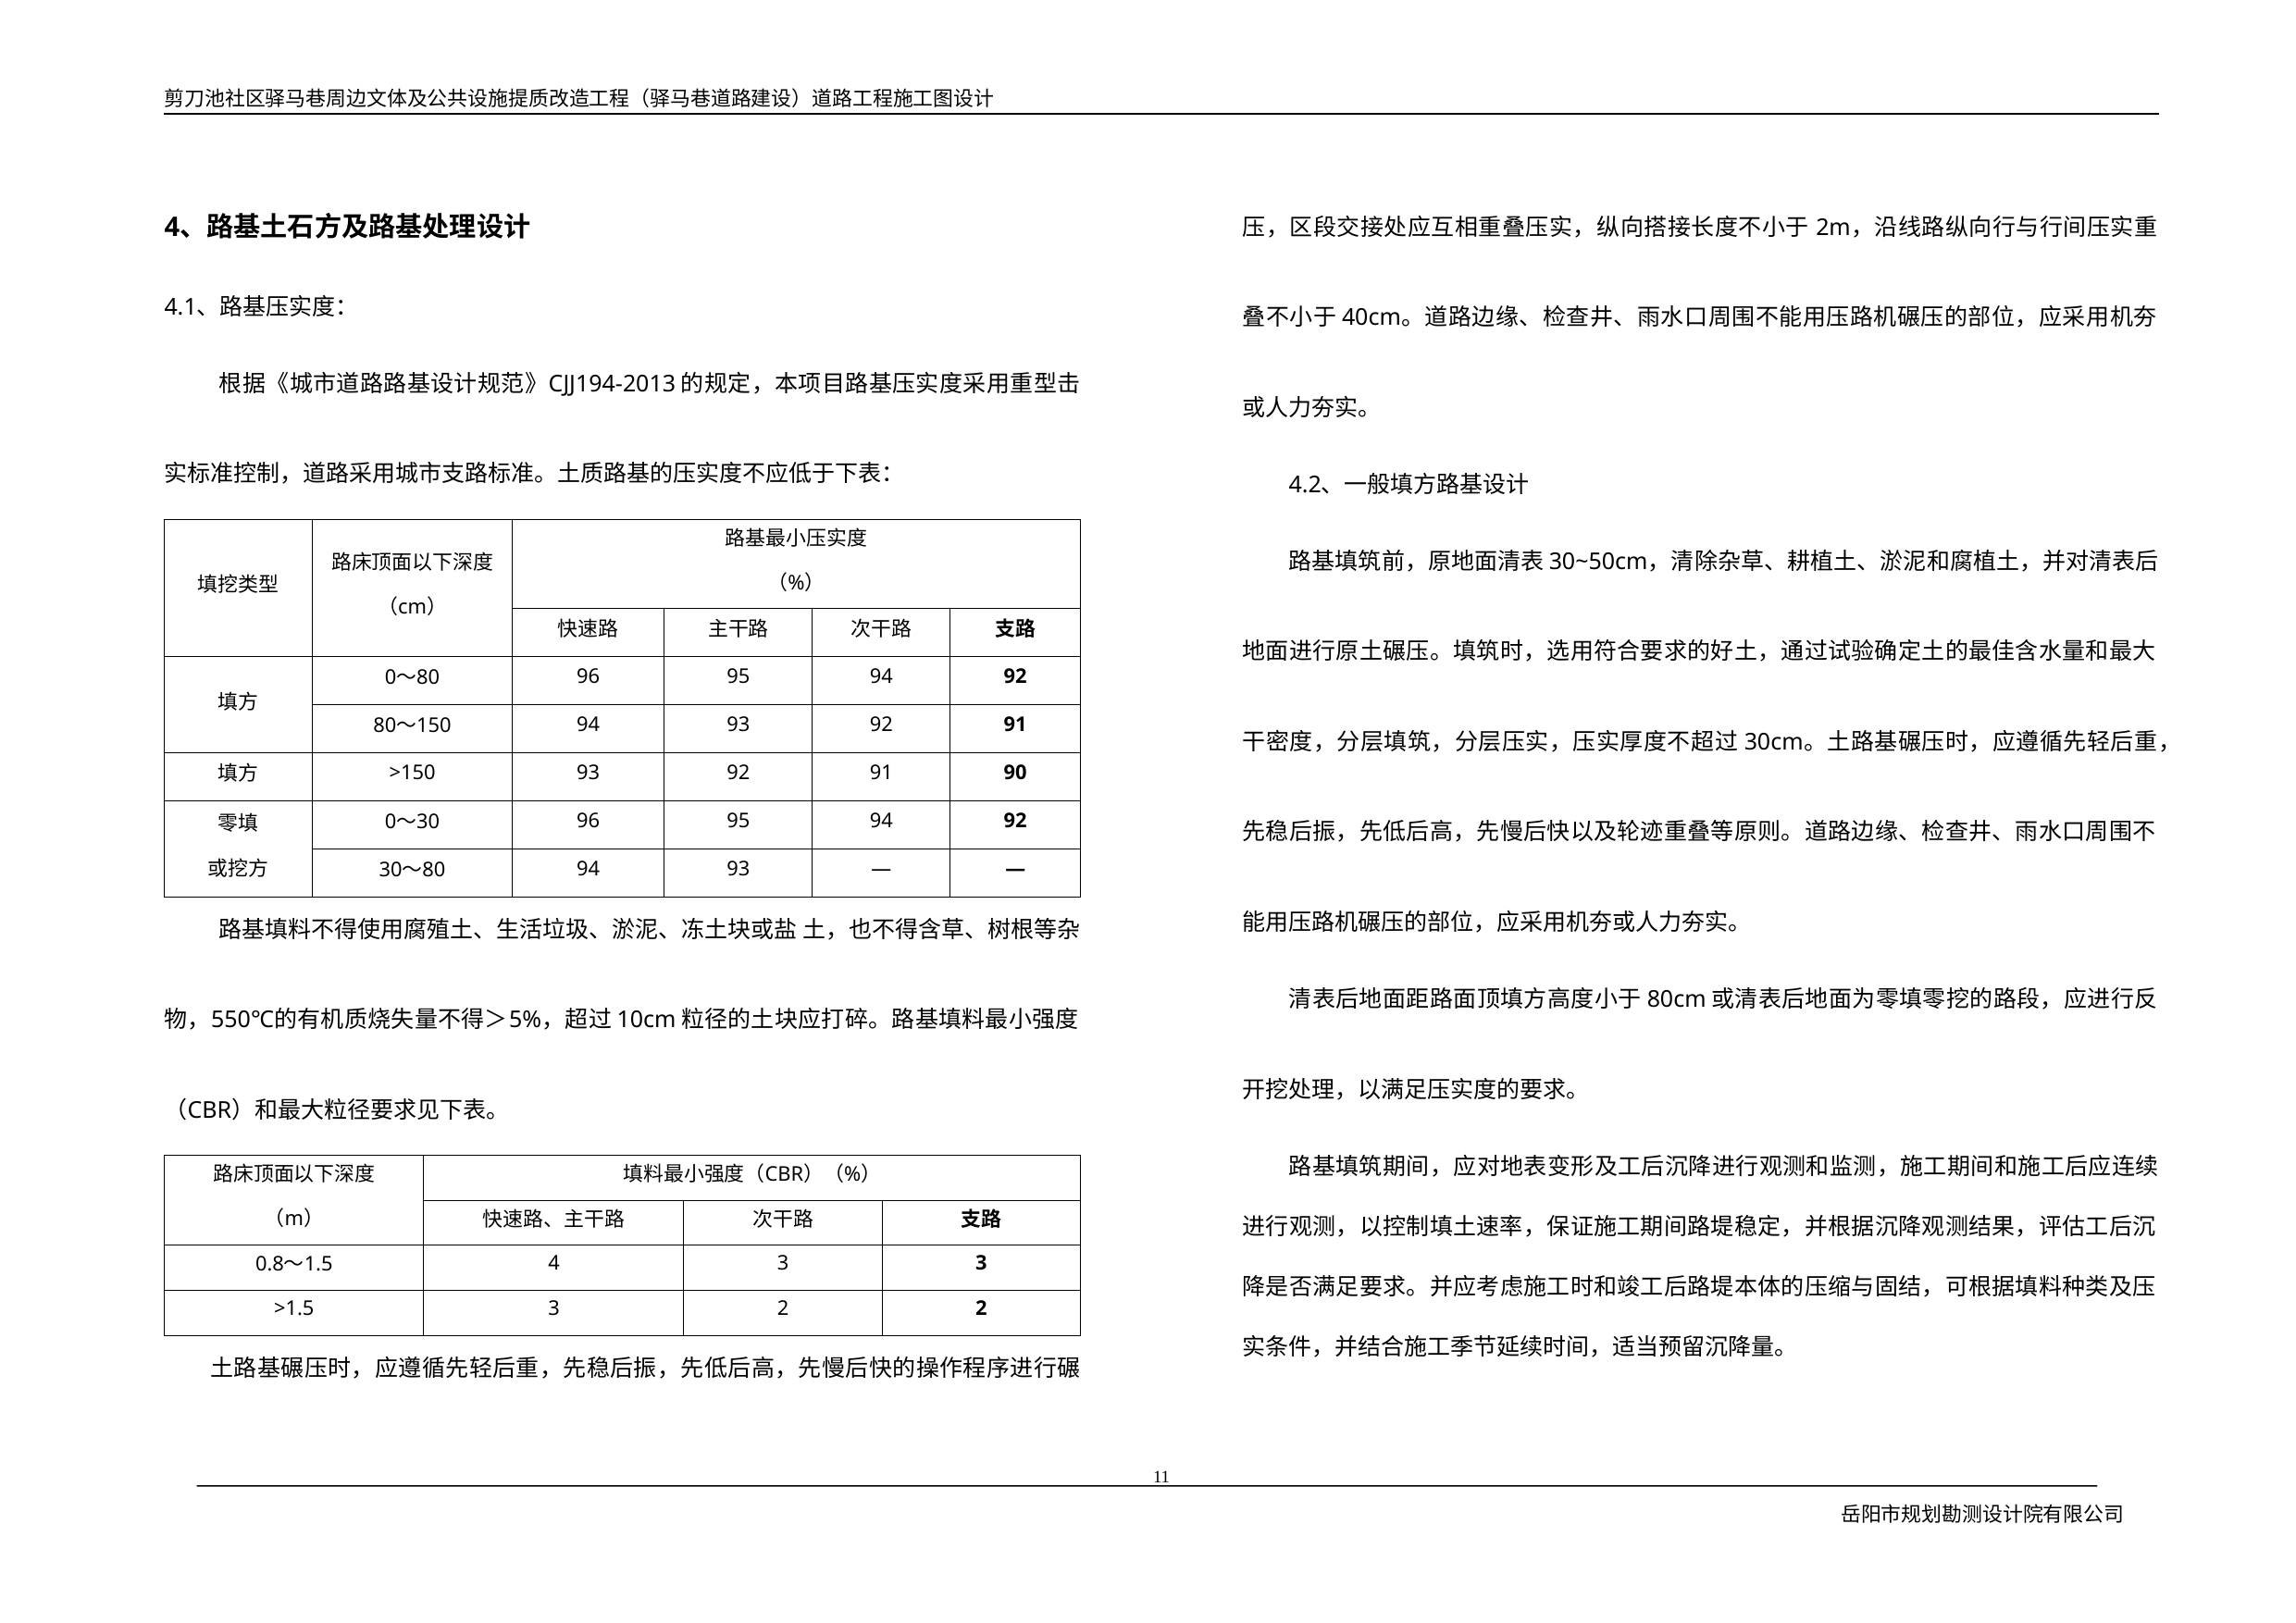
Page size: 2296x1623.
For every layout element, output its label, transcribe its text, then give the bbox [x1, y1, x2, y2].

table_cell 93 [513, 753, 664, 800]
table_cell 2 [684, 1291, 882, 1335]
text 土路基碾压时，应遵循先轻后重，先稳后振，先低后高，先慢后快的操作程序进行碾压，区段交接处应互相重叠压实，纵向搭接长度不小于2m，沿线路纵向行与行间压实重叠不小于40cm。道路边缘、检查井、雨水口周围不能用压路机碾压的部位，应采用机夯或人力夯实。 [1242, 195, 2159, 436]
table_cell 96 [513, 657, 664, 704]
table_cell 92 [813, 705, 949, 752]
text 4.2、一般填方路基设计 [1242, 452, 2151, 513]
table_cell 3 [883, 1245, 1080, 1290]
table_cell 次干路 [684, 1201, 882, 1245]
text 路基填筑期间，应对地表变形及工后沉降进行观测和监测，施工期间和施工后应连续进行观测，以控制填土速率，保证施工期间路堤稳定，并根据沉降观测结果，评估工后沉降是否满足要求。并应考虑施工时和竣工后路堤本体的压缩与固结，可根据填料种类及压实条件，并结合施工季节延续时间，适当预留沉降量。 [1242, 1134, 2159, 1375]
text 土路基碾压时，应遵循先轻后重，先稳后振，先低后高，先慢后快的操作程序进行碾压，区段交接处应互相重叠压实，纵向搭接长度不小于2m，沿线路纵向行与行间压实重叠不小于40cm。道路边缘、检查井、雨水口周围不能用压路机碾压的部位，应采用机夯或人力夯实。 [164, 1336, 1080, 1396]
table_cell 94 [513, 705, 664, 752]
table_header 路床顶面以下深度 （cm） [313, 520, 512, 656]
table_cell 0.8～1.5 [165, 1245, 423, 1290]
table_cell 2 [883, 1291, 1080, 1335]
table_cell 0～30 [313, 801, 512, 849]
table_cell 快速路、主干路 [424, 1201, 683, 1245]
table_cell 92 [664, 753, 812, 800]
table_cell 零填 或挖方 [165, 801, 312, 897]
table_header 填料最小强度（CBR）（%） [424, 1156, 1080, 1200]
table_cell 94 [813, 801, 949, 849]
table_cell 主干路 [664, 609, 812, 656]
table_cell 93 [664, 705, 812, 752]
text 根据《城市道路路基设计规范》CJJ194-2013的规定，本项目路基压实度采用重型击实标准控制，道路采用城市支路标准。土质路基的压实度不应低于下表： [164, 352, 1080, 502]
table_cell 快速路 [513, 609, 664, 656]
table_header 路床顶面以下深度 （m） [165, 1156, 423, 1245]
table_cell 90 [950, 753, 1080, 800]
text 4、路基土石方及路基处理设计 [164, 195, 1080, 255]
table_cell 4 [424, 1245, 683, 1290]
table_cell 92 [950, 801, 1080, 849]
table_cell 30～80 [313, 849, 512, 897]
table_cell 91 [950, 705, 1080, 752]
table_cell 次干路 [813, 609, 949, 656]
text 4.1、路基压实度： [164, 275, 1080, 335]
table_cell 95 [664, 657, 812, 704]
text 清表后地面距路面顶填方高度小于80cm或清表后地面为零填零挖的路段，应进行反开挖处理，以满足压实度的要求。 [1242, 967, 2159, 1118]
table_cell 94 [813, 657, 949, 704]
table_header 路基最小压实度 （%） [513, 520, 1080, 608]
table_cell >150 [313, 753, 512, 800]
table_cell 94 [513, 849, 664, 897]
table_cell 95 [664, 801, 812, 849]
table_cell >1.5 [165, 1291, 423, 1335]
table_cell 填方 [165, 753, 312, 800]
table_cell 0～80 [313, 657, 512, 704]
table_header 填挖类型 [165, 520, 312, 656]
table_cell 支路 [950, 609, 1080, 656]
table_cell 支路 [883, 1201, 1080, 1245]
table_cell 93 [664, 849, 812, 897]
table_cell 96 [513, 801, 664, 849]
table_cell — [813, 849, 949, 897]
table_cell 填方 [165, 657, 312, 752]
text 路基填料不得使用腐殖土、生活垃圾、淤泥、冻土块或盐 土，也不得含草、树根等杂物，550℃的有机质烧失量不得＞5%，超过10cm粒径的土块应打碎。路基填料最小强度（CBR）和最大粒径要求见下表。 [164, 898, 1080, 1138]
text 路基填筑前，原地面清表30~50cm，清除杂草、耕植土、淤泥和腐植土，并对清表后地面进行原土碾压。填筑时，选用符合要求的好土，通过试验确定土的最佳含水量和最大干密度，分层填筑，分层压实，压实厚度不超过30cm。土路基碾压时，应遵循先轻后重，先稳后振，先低后高，先慢后快以及轮迹重叠等原则。道路边缘、检查井、雨水口周围不能用压路机碾压的部位，应采用机夯或人力夯实。 [1242, 529, 2159, 950]
table_cell 80～150 [313, 705, 512, 752]
table_cell 91 [813, 753, 949, 800]
table_cell — [950, 849, 1080, 897]
table_cell 92 [950, 657, 1080, 704]
table_cell 3 [684, 1245, 882, 1290]
table_cell 3 [424, 1291, 683, 1335]
